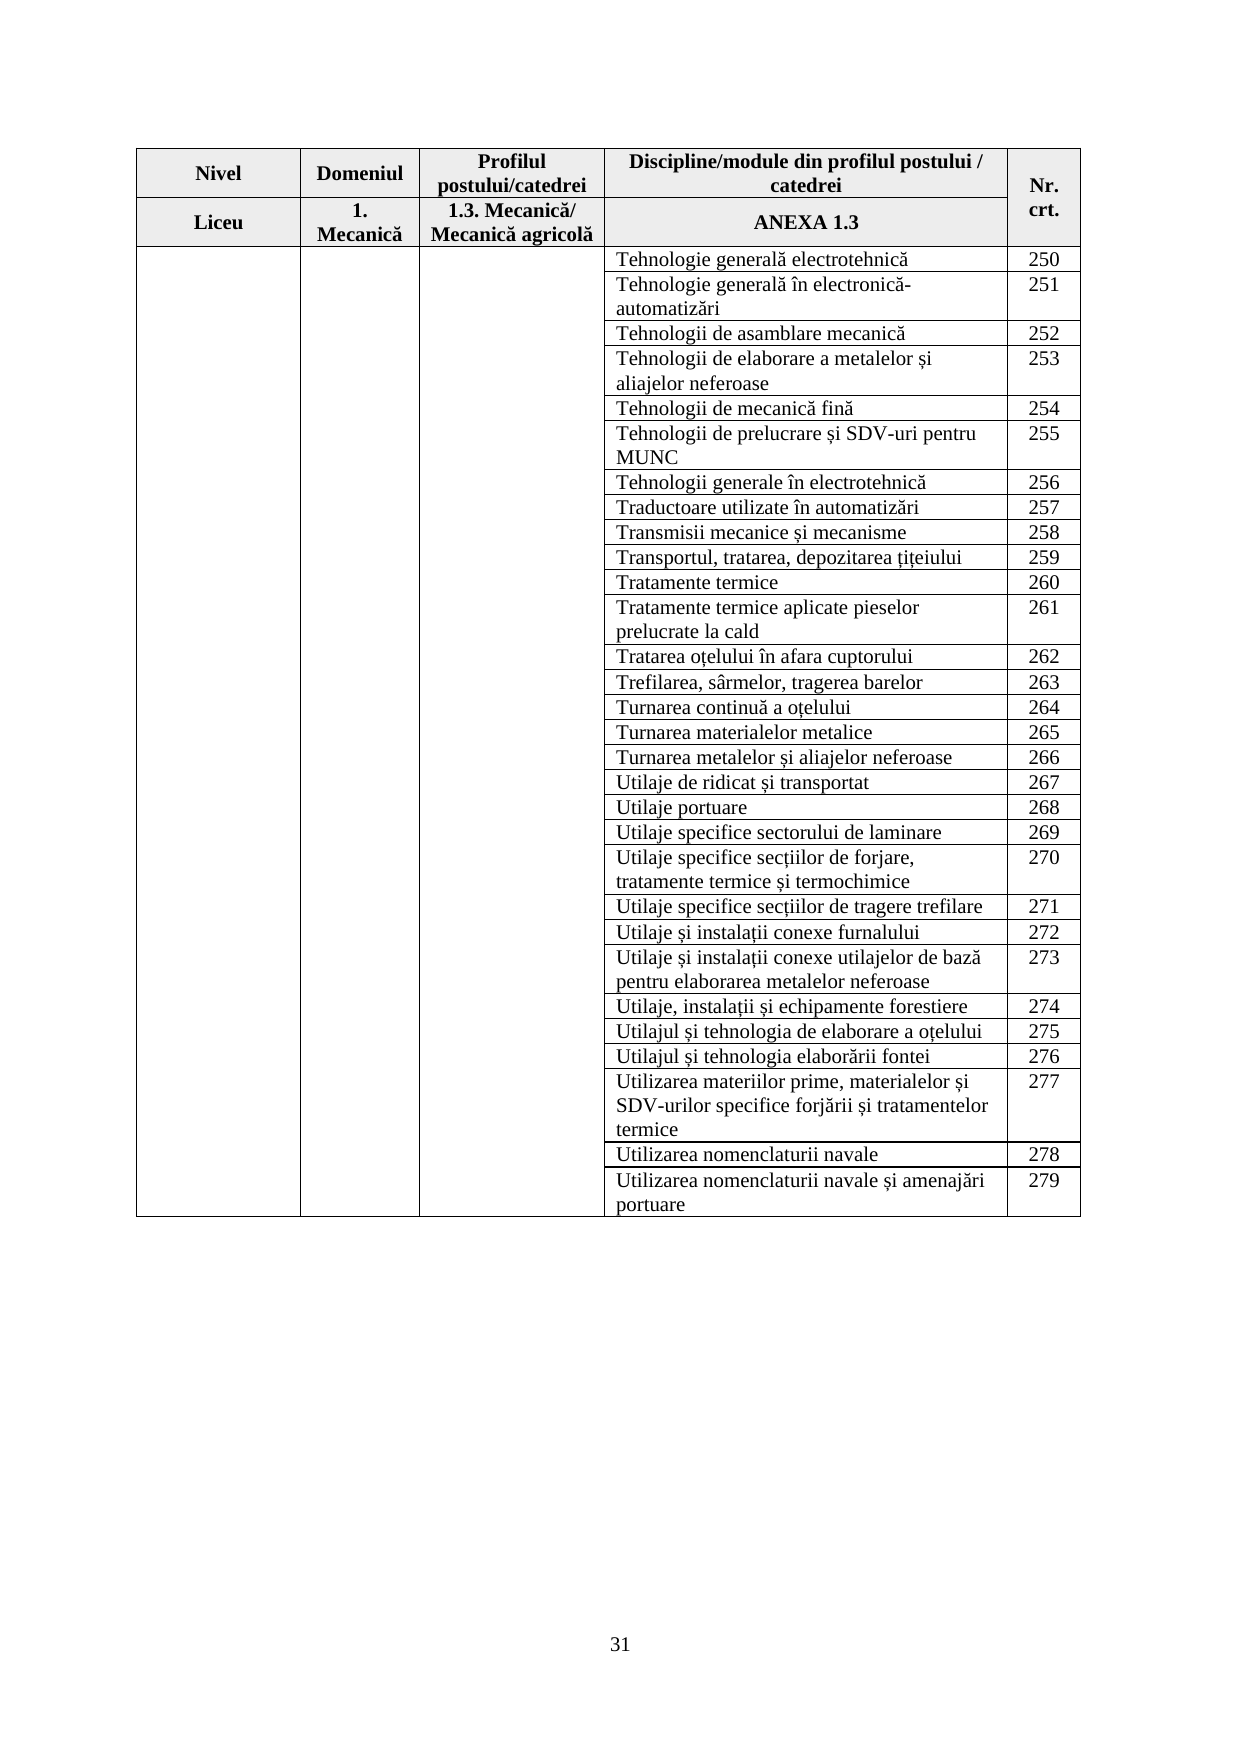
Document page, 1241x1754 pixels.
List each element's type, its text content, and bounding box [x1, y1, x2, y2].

table_cell Traductoare utilizate în automatizări [605, 495, 1007, 519]
table_cell 250 [1008, 247, 1080, 271]
table_cell 256 [1008, 470, 1080, 494]
table_cell Tratarea oțelului în afara cuptorului [605, 645, 1007, 668]
table_cell 260 [1008, 570, 1080, 594]
table_cell 261 [1008, 595, 1080, 643]
table_cell 263 [1008, 670, 1080, 694]
table_cell Utilizarea nomenclaturii navale și amenajări portuare [605, 1168, 1007, 1216]
table_header Nivel [137, 149, 300, 197]
table_cell Tehnologii de mecanică fină [605, 396, 1007, 419]
table_cell Tehnologii de elaborare a metalelor și aliajelor neferoase [605, 346, 1007, 394]
table_cell Utilaje specifice secțiilor de forjare, tratamente termice și termochimice [605, 845, 1007, 893]
table_cell Tehnologie generală în electronică-automatizări [605, 272, 1007, 320]
table_header Profilul postului/catedrei [420, 149, 604, 197]
table_cell 270 [1008, 845, 1080, 893]
table_cell 279 [1008, 1168, 1080, 1216]
table_cell Tehnologii de asamblare mecanică [605, 321, 1007, 345]
table_cell Turnarea materialelor metalice [605, 720, 1007, 744]
table_cell 266 [1008, 745, 1080, 769]
table_header Discipline/module din profilul postului / catedrei [605, 149, 1007, 197]
table_cell 262 [1008, 645, 1080, 668]
table_cell Transmisii mecanice și mecanisme [605, 520, 1007, 544]
table_cell 253 [1008, 346, 1080, 394]
table_cell Tehnologii de prelucrare și SDV-uri pentru MUNC [605, 421, 1007, 469]
table_cell Utilaje și instalații conexe furnalului [605, 920, 1007, 944]
table_cell Tratamente termice [605, 570, 1007, 594]
table_cell 259 [1008, 545, 1080, 569]
table_header Domeniul [301, 149, 419, 197]
table_cell ANEXA 1.3 [605, 198, 1007, 246]
table_cell Tehnologii generale în electrotehnică [605, 470, 1007, 494]
table_cell 254 [1008, 396, 1080, 419]
table_cell 251 [1008, 272, 1080, 320]
table_cell 271 [1008, 895, 1080, 918]
table_cell 252 [1008, 321, 1080, 345]
table_cell Tehnologie generală electrotehnică [605, 247, 1007, 271]
table_cell Utilizarea materiilor prime, materialelor și SDV-urilor specifice forjării și tratamentelor termice [605, 1069, 1007, 1141]
table_cell 275 [1008, 1019, 1080, 1043]
table_cell Utilaje specifice sectorului de laminare [605, 820, 1007, 844]
table_cell 272 [1008, 920, 1080, 944]
table_cell 258 [1008, 520, 1080, 544]
table_header Nr. crt. [1008, 149, 1080, 246]
table_cell 264 [1008, 695, 1080, 719]
table_cell Transportul, tratarea, depozitarea țițeiului [605, 545, 1007, 569]
table_cell 278 [1008, 1143, 1080, 1166]
table_cell 265 [1008, 720, 1080, 744]
table_cell Turnarea metalelor și aliajelor neferoase [605, 745, 1007, 769]
table_cell Liceu [137, 198, 300, 246]
table_cell 1.3. Mecanică/ Mecanică agricolă [420, 198, 604, 246]
table_cell 277 [1008, 1069, 1080, 1141]
table_cell Utilizarea nomenclaturii navale [605, 1143, 1007, 1166]
table_cell Utilaje portuare [605, 795, 1007, 819]
table_cell 269 [1008, 820, 1080, 844]
table_cell 1. Mecanică [301, 198, 419, 246]
table_cell 274 [1008, 994, 1080, 1018]
table_cell Utilaje, instalații și echipamente forestiere [605, 994, 1007, 1018]
table_cell Utilaje și instalații conexe utilajelor de bază pentru elaborarea metalelor neferoase [605, 945, 1007, 993]
table_cell Turnarea continuă a oțelului [605, 695, 1007, 719]
table_cell 276 [1008, 1044, 1080, 1068]
table_cell Trefilarea, sârmelor, tragerea barelor [605, 670, 1007, 694]
table_cell 255 [1008, 421, 1080, 469]
table_cell 273 [1008, 945, 1080, 993]
table_cell Utilaje de ridicat și transportat [605, 770, 1007, 794]
table_cell Utilajul și tehnologia de elaborare a oțelului [605, 1019, 1007, 1043]
table_cell 268 [1008, 795, 1080, 819]
table_cell Tratamente termice aplicate pieselor prelucrate la cald [605, 595, 1007, 643]
table_cell 267 [1008, 770, 1080, 794]
table_cell 257 [1008, 495, 1080, 519]
table_cell Utilaje specifice secțiilor de tragere trefilare [605, 895, 1007, 918]
table_cell Utilajul și tehnologia elaborării fontei [605, 1044, 1007, 1068]
